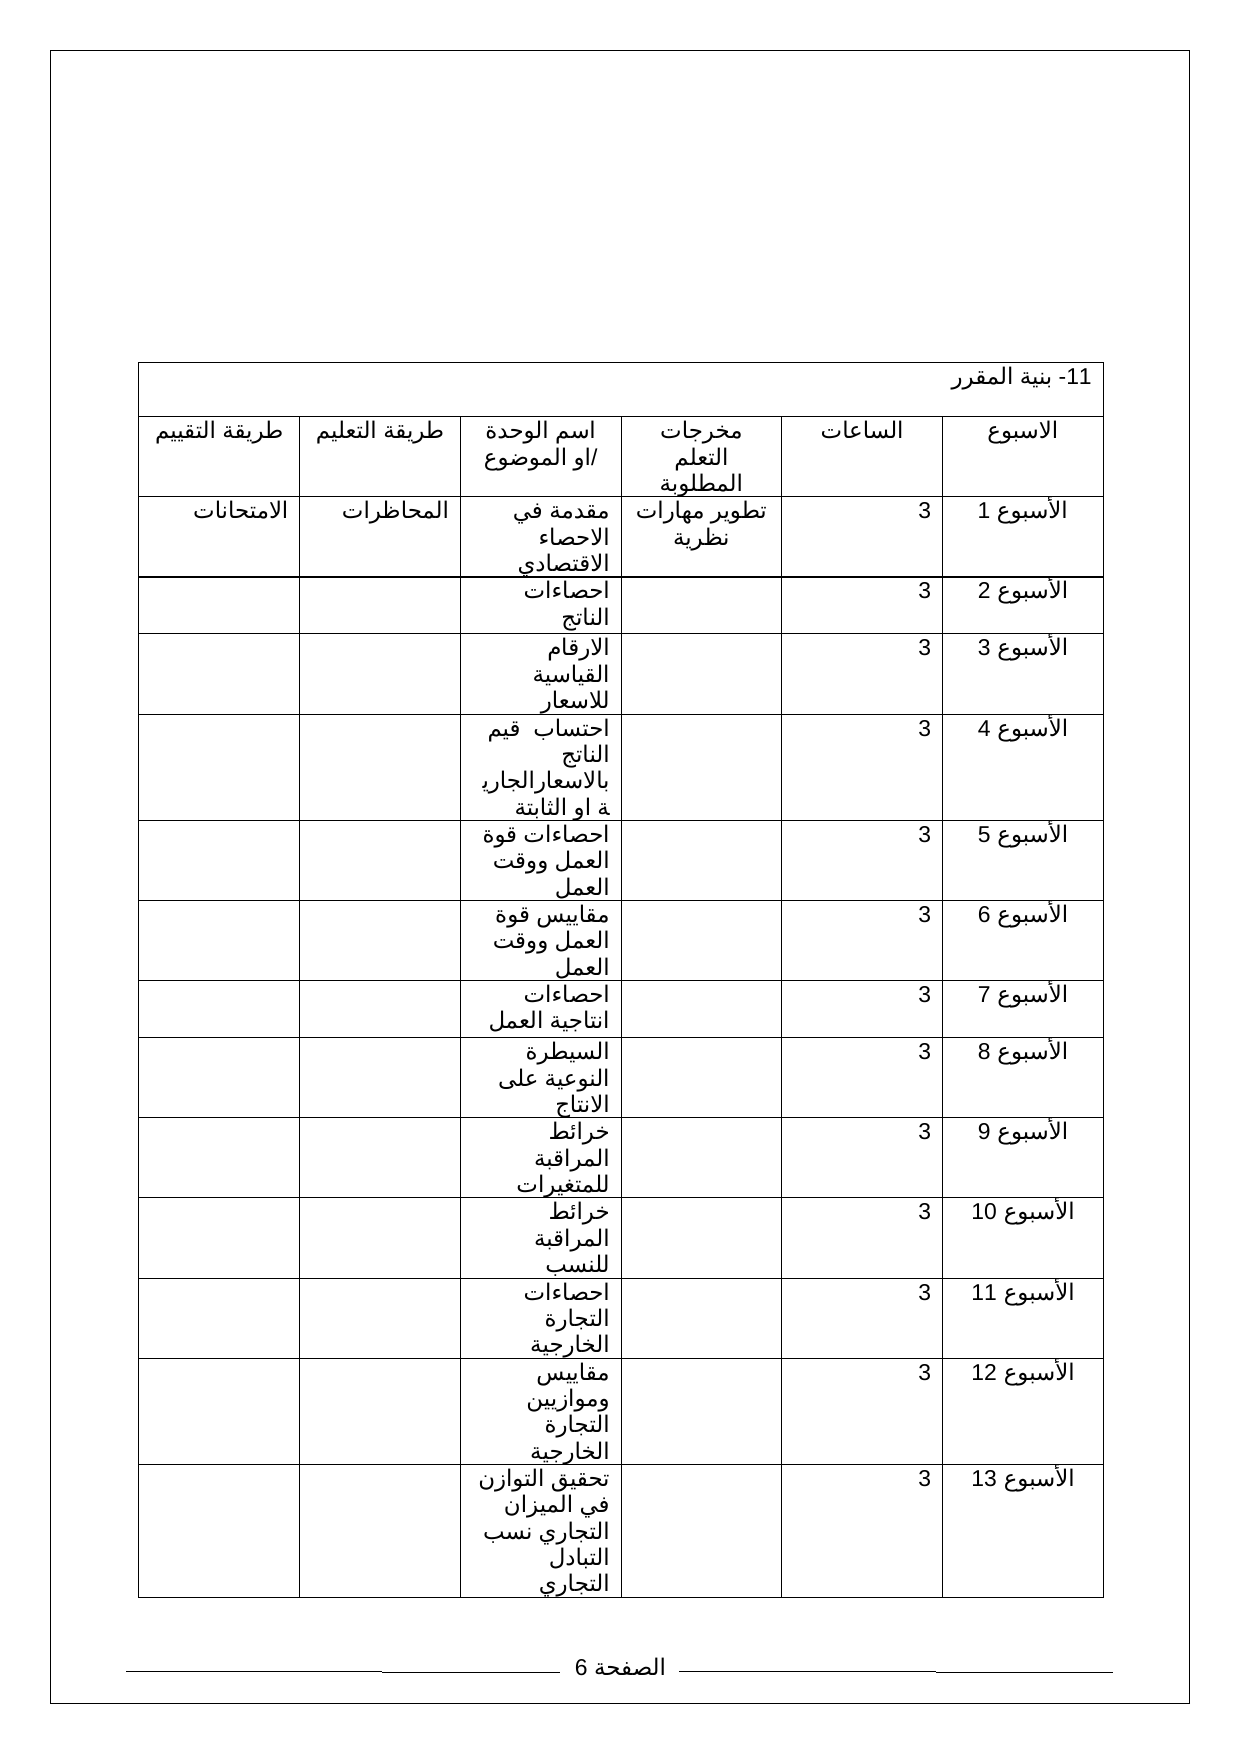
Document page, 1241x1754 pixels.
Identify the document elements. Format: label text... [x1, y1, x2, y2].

table_cell الأسبوع 10 [943, 1198, 1103, 1277]
table_cell [139, 578, 299, 633]
table_cell الأسبوع 2 [943, 578, 1103, 633]
table_cell [622, 1465, 781, 1597]
table_cell [300, 1198, 460, 1277]
table_cell الساعات [782, 417, 942, 496]
table_cell [300, 901, 460, 980]
table_cell الأسبوع 3 [943, 634, 1103, 713]
table_cell [622, 715, 781, 820]
table_cell [622, 1038, 781, 1117]
table_cell مقدمة في الاحصاء الاقتصادي [461, 497, 621, 576]
table_cell [139, 1118, 299, 1197]
table_cell [300, 634, 460, 713]
table_cell الأسبوع 6 [943, 901, 1103, 980]
table_cell [300, 821, 460, 900]
table_cell 3 [782, 821, 942, 900]
table_cell 3 [782, 715, 942, 820]
table_cell [139, 1198, 299, 1277]
table_cell 3 [782, 1465, 942, 1597]
table_cell احصاءات قوة العمل ووقت العمل [461, 821, 621, 900]
table_cell [300, 981, 460, 1037]
table_cell مخرجات التعلم المطلوبة [622, 417, 781, 496]
table_cell خرائط المراقبة للنسب [461, 1198, 621, 1277]
table_cell احصاءات التجارة الخارجية [461, 1279, 621, 1357]
table_cell [622, 981, 781, 1037]
table_cell [622, 1118, 781, 1197]
table_cell 3 [782, 634, 942, 713]
table_cell مقاييس وموازيين التجارة الخارجية [461, 1359, 621, 1464]
table_cell [622, 1198, 781, 1277]
table_cell [139, 634, 299, 713]
table_cell [139, 1038, 299, 1117]
table_cell الأسبوع 4 [943, 715, 1103, 820]
table_cell [622, 1279, 781, 1357]
table_cell [300, 1465, 460, 1597]
table_cell [300, 1038, 460, 1117]
table_cell 3 [782, 578, 942, 633]
table_cell 3 [782, 1359, 942, 1464]
table_cell [139, 821, 299, 900]
table_cell الأسبوع 8 [943, 1038, 1103, 1117]
table_cell الامتحانات [139, 497, 299, 576]
table_cell احتساب قيم الناتج بالاسعارالجارية او الثابتة [461, 715, 621, 820]
table_cell مقاييس قوة العمل ووقت العمل [461, 901, 621, 980]
table_cell [300, 578, 460, 633]
table_cell تطوير مهارات نظرية [622, 497, 781, 576]
table_cell طريقة التقييم [139, 417, 299, 496]
table_cell [300, 1118, 460, 1197]
table_cell طريقة التعليم [300, 417, 460, 496]
table_cell [622, 1359, 781, 1464]
table_cell [622, 634, 781, 713]
table_cell الأسبوع 11 [943, 1279, 1103, 1357]
table_cell [139, 1279, 299, 1357]
table_cell الأسبوع 9 [943, 1118, 1103, 1197]
table_cell 3 [782, 1118, 942, 1197]
table_cell [139, 1465, 299, 1597]
table_cell احصاءات انتاجية العمل [461, 981, 621, 1037]
table_cell المحاظرات [300, 497, 460, 576]
table_cell [300, 1359, 460, 1464]
table_cell [139, 901, 299, 980]
table_cell [622, 821, 781, 900]
table_cell السيطرة النوعية على الانتاج [461, 1038, 621, 1117]
table_cell [622, 578, 781, 633]
table_cell 3 [782, 497, 942, 576]
table_cell 3 [782, 1198, 942, 1277]
table_cell [300, 1279, 460, 1357]
table_cell [139, 981, 299, 1037]
table_cell الاسبوع [943, 417, 1103, 496]
table_cell الأسبوع 13 [943, 1465, 1103, 1597]
table_cell [300, 715, 460, 820]
table_cell الأسبوع 12 [943, 1359, 1103, 1464]
table_cell [139, 715, 299, 820]
table_cell [622, 901, 781, 980]
table_cell 3 [782, 981, 942, 1037]
table_cell الأسبوع 1 [943, 497, 1103, 576]
table_cell خرائط المراقبة للمتغيرات [461, 1118, 621, 1197]
table_cell اسم الوحدة /او الموضوع [461, 417, 621, 496]
table_cell تحقيق التوازن في الميزان التجاري نسب التبادل التجاري [461, 1465, 621, 1597]
table_header 11- بنية المقرر [139, 363, 1103, 416]
table_cell احصاءات الناتج [461, 578, 621, 633]
table_cell 3 [782, 901, 942, 980]
table_cell الأسبوع 7 [943, 981, 1103, 1037]
table_cell 3 [782, 1279, 942, 1357]
table_cell الارقام القياسية للاسعار [461, 634, 621, 713]
table_cell 3 [782, 1038, 942, 1117]
table_cell الأسبوع 5 [943, 821, 1103, 900]
table_cell [139, 1359, 299, 1464]
